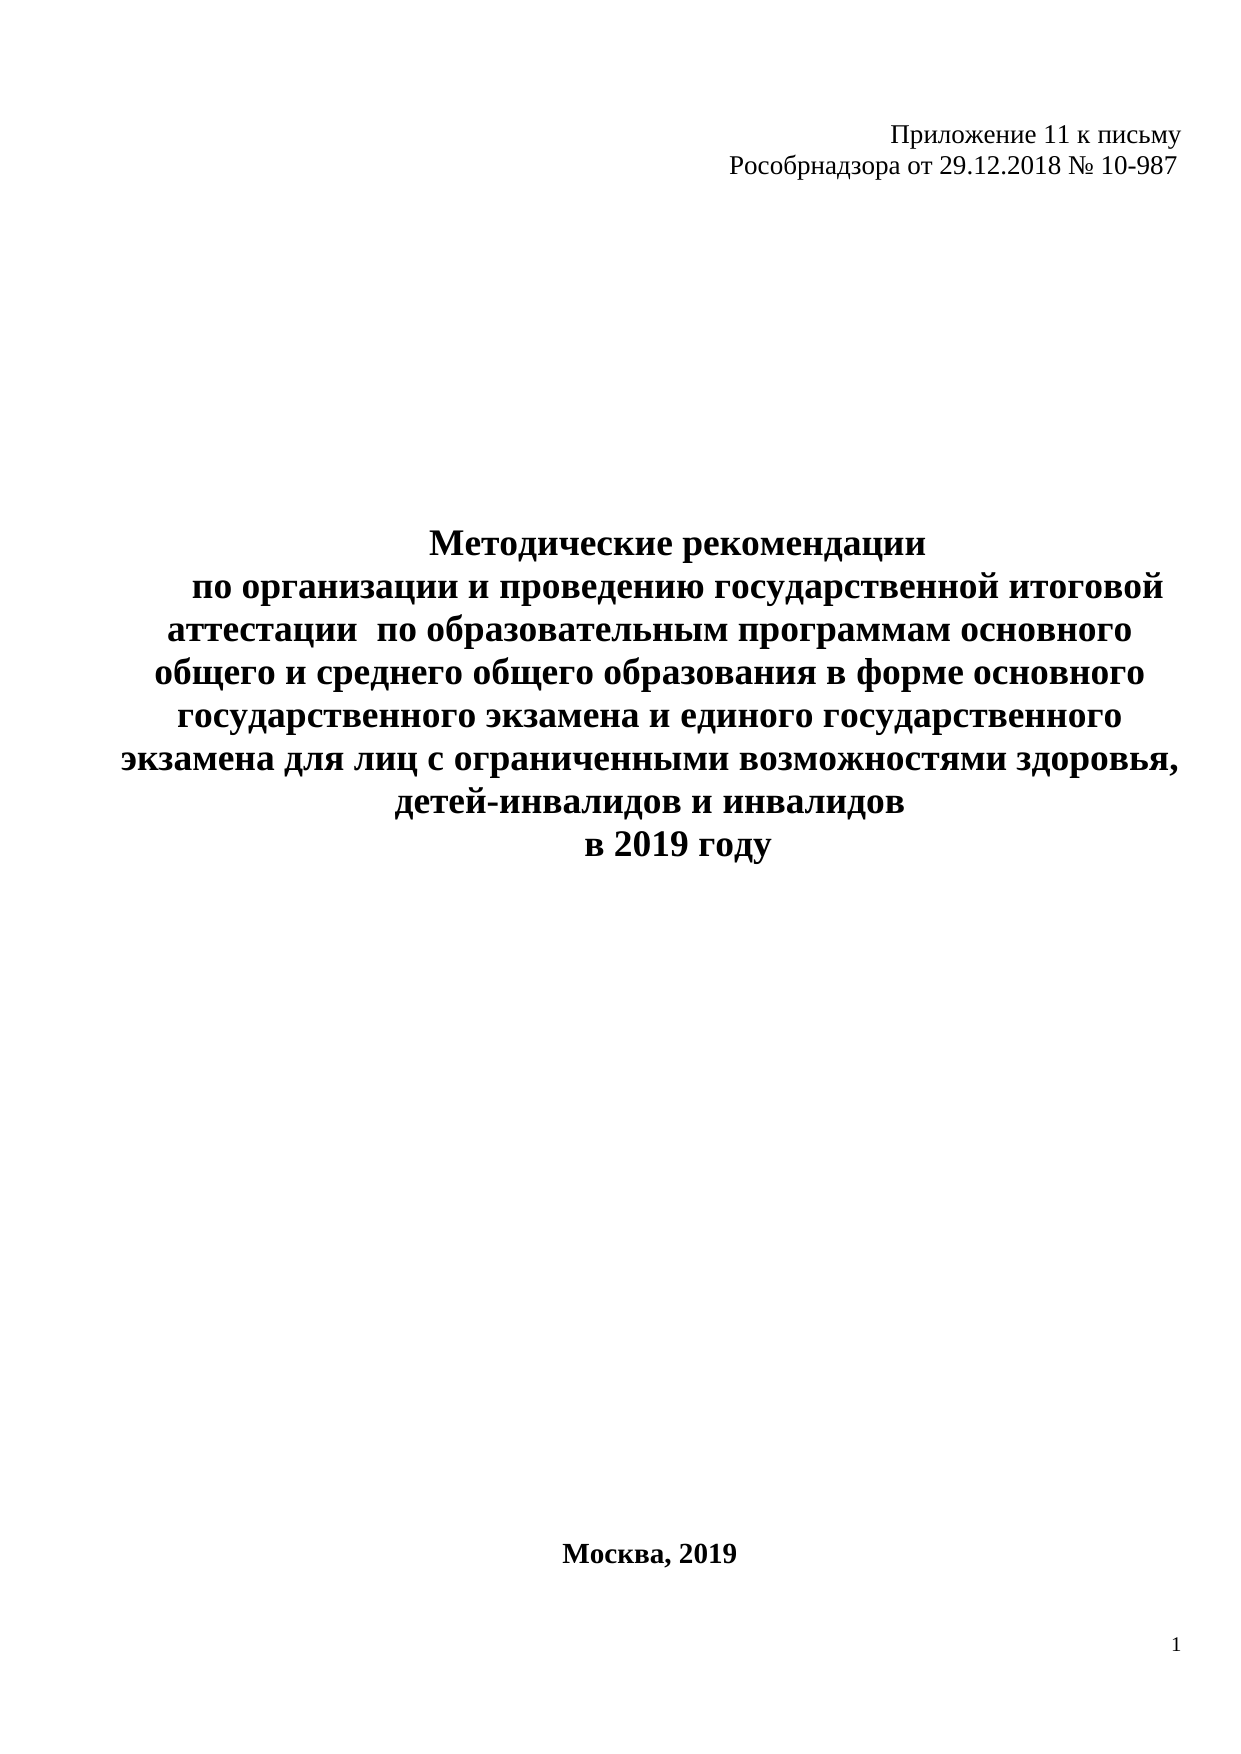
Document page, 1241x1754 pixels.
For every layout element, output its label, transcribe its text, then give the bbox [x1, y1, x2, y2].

text Методические рекомендации [118, 520, 1181, 563]
text Рособрнадзора от 29.12.2018 № 10-987 [118, 149, 1181, 180]
text Москва, 2019 [118, 1536, 1181, 1569]
text в 2019 году [118, 822, 1181, 865]
text Приложение 11 к письму [118, 118, 1181, 149]
text по организации и проведению государственной итоговой аттестации по образовательным программам основного общего и среднего общего образования в форме основного государственного экзамена и единого государственного экзамена для лиц с ограниченными возможностями здоровья, детей-инвалидов и инвалидов [118, 563, 1181, 822]
